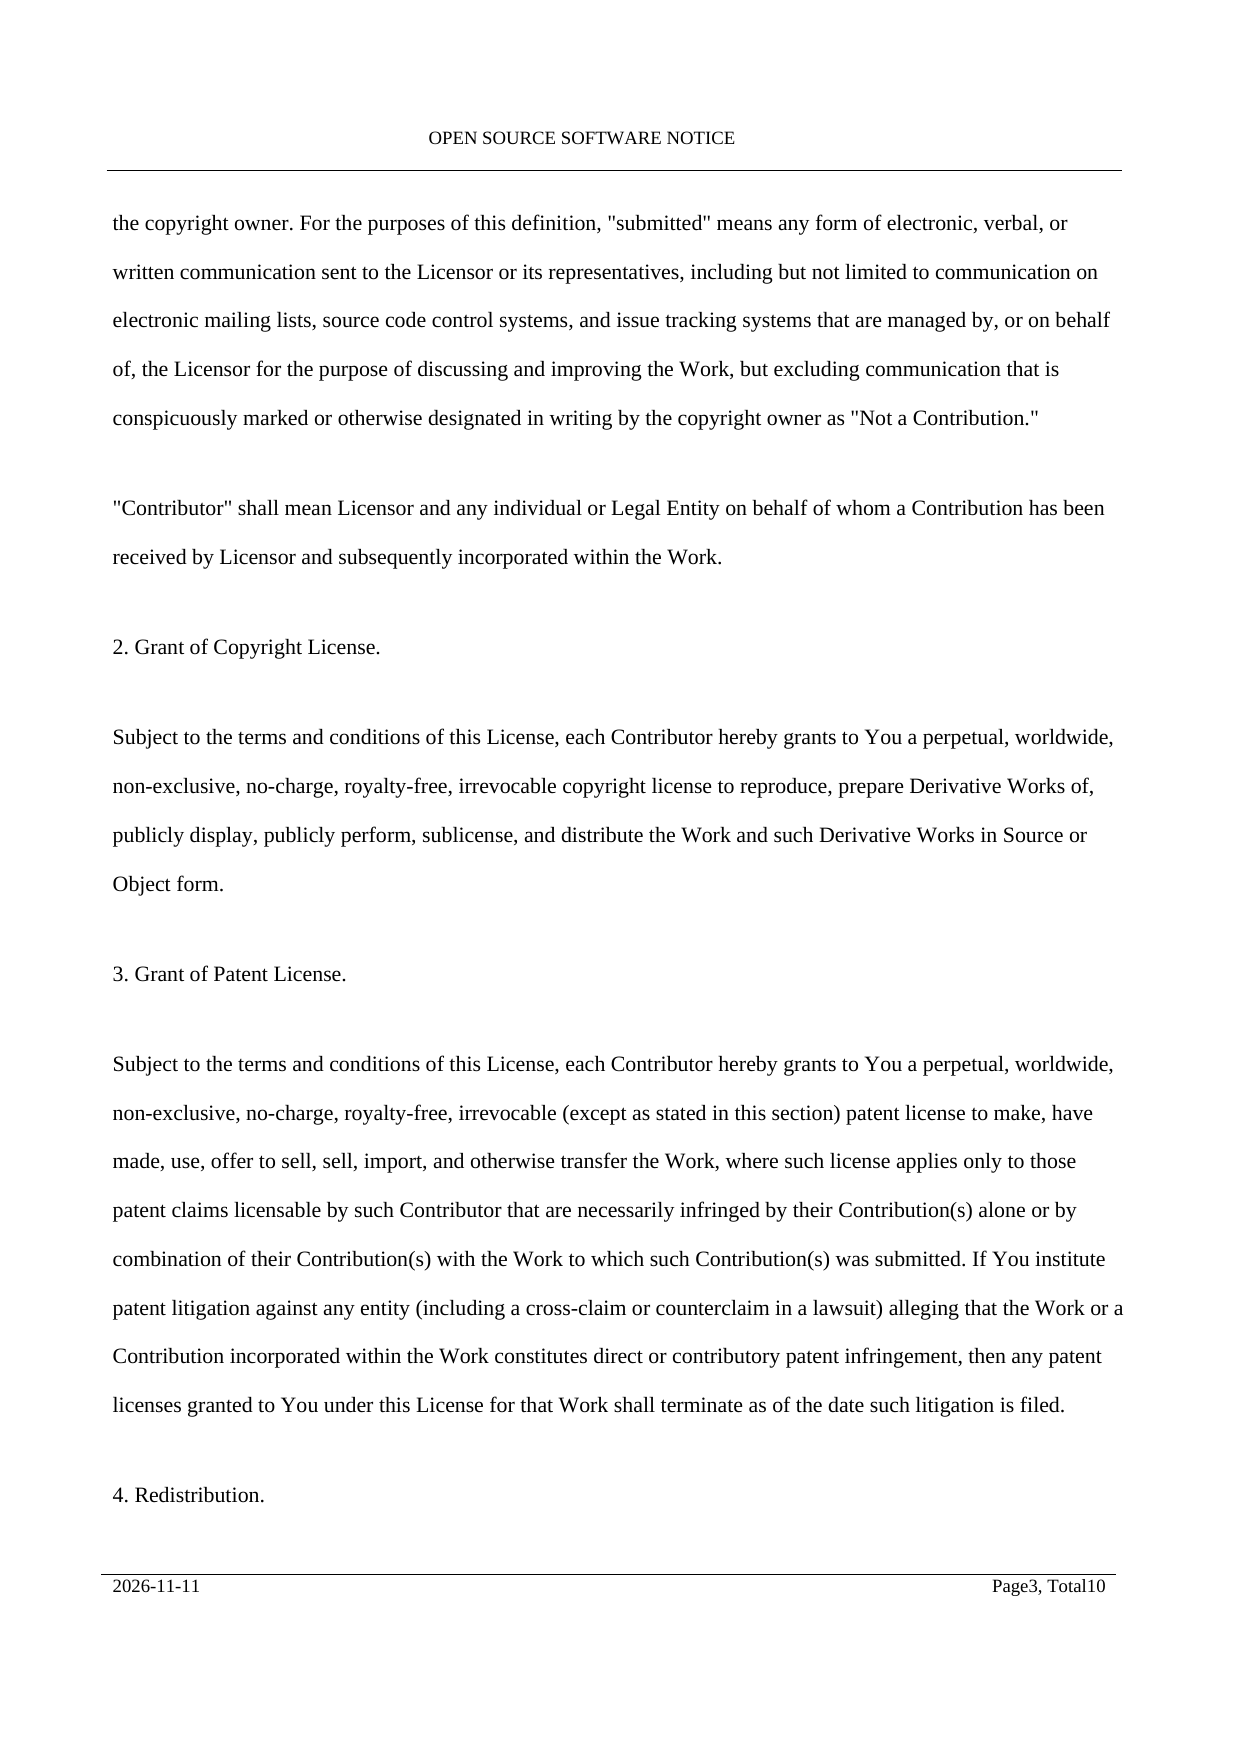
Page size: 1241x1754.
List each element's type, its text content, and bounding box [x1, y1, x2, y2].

text 4. Redistribution. [112, 1479, 1128, 1511]
text "Contributor" shall mean Licensor and any individual or Legal Entity on behalf of whom a Contribution has been received by Licensor and subsequently incorporated within the Work. [112, 492, 1128, 573]
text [112, 206, 1128, 434]
text 2. Grant of Copyright License. [112, 631, 1128, 663]
text Subject to the terms and conditions of this License, each Contributor hereby grants to You a perpetual, worldwide, non-exclusive, no-charge, royalty-free, irrevocable copyright license to reproduce, prepare Derivative Works of, publicly display, publicly perform, sublicense, and distribute the Work and such Derivative Works in Source or Object form. [112, 721, 1128, 899]
text 3. Grant of Patent License. [112, 957, 1128, 990]
text Subject to the terms and conditions of this License, each Contributor hereby grants to You a perpetual, worldwide, non-exclusive, no-charge, royalty-free, irrevocable (except as stated in this section) patent license to make, have made, use, offer to sell, sell, import, and otherwise transfer the Work, where such license applies only to those patent claims licensable by such Contributor that are necessarily infringed by their Contribution(s) alone or by combination of their Contribution(s) with the Work to which such Contribution(s) was submitted. If You institute patent litigation against any entity (including a cross-claim or counterclaim in a lawsuit) alleging that the Work or a Contribution incorporated within the Work constitutes direct or contributory patent infringement, then any patent licenses granted to You under this License for that Work shall terminate as of the date such litigation is filed. [112, 1047, 1128, 1421]
